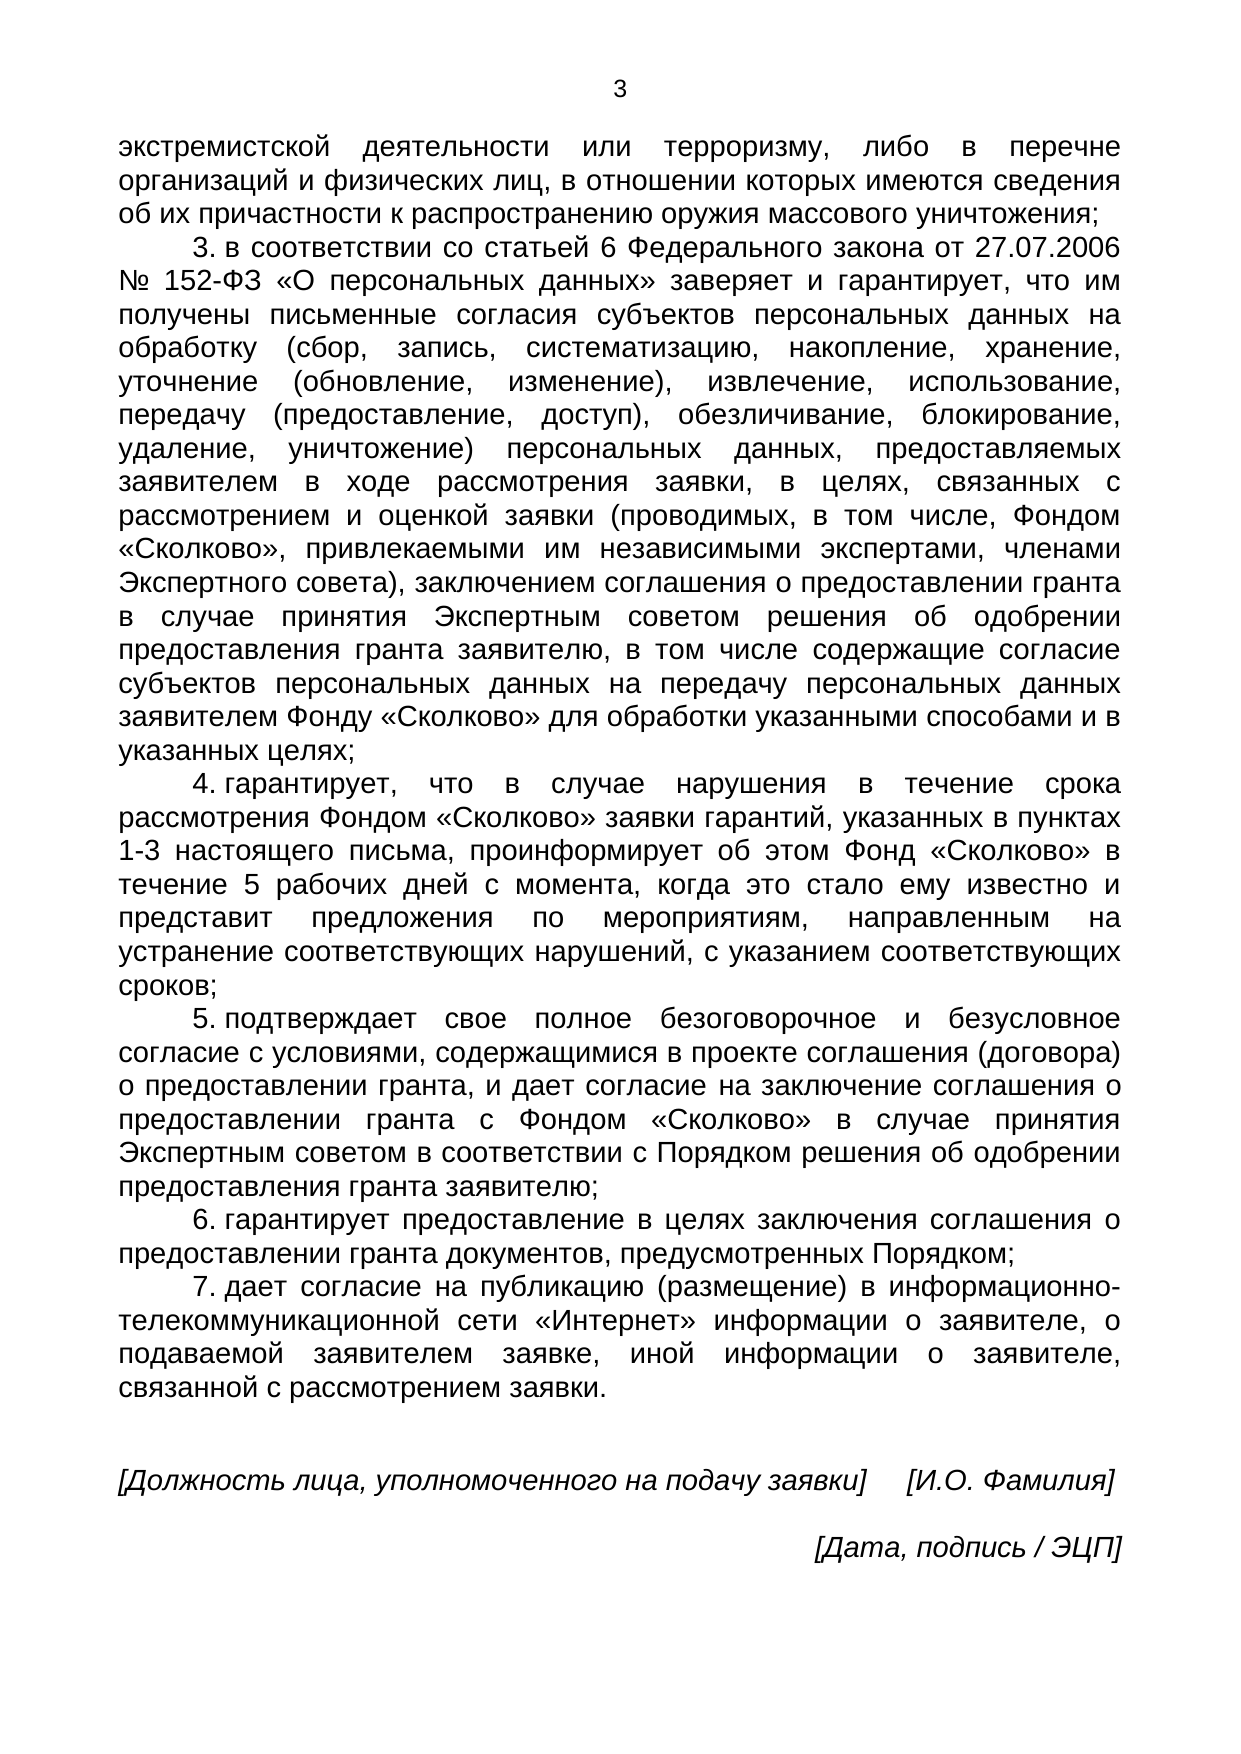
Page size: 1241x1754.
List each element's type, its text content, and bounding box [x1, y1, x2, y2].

list гарантирует предоставление в целях заключения соглашения о предоставлении гранта документов, предусмотренных Порядком; [118, 1202, 1122, 1269]
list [118, 129, 1122, 229]
list гарантирует, что в случае нарушения в течение срока рассмотрения Фондом «Сколково» заявки гарантий, указанных в пунктах 1-3 настоящего письма, проинформирует об этом Фонд «Сколково» в течение 5 рабочих дней с момента, когда это стало ему известно и представит предложения по мероприятиям, направленным на устранение соответствующих нарушений, с указанием соответствующих сроков; [118, 766, 1122, 1001]
text [Дата, подпись / ЭЦП] [118, 1531, 1122, 1564]
list в соответствии со статьей 6 Федерального закона от 27.07.2006 № 152-ФЗ «О персональных данных» заверяет и гарантирует, что им получены письменные согласия субъектов персональных данных на обработку (сбор, запись, систематизацию, накопление, хранение, уточнение (обновление, изменение), извлечение, использование, передачу (предоставление, доступ), обезличивание, блокирование, удаление, уничтожение) персональных данных, предоставляемых заявителем в ходе рассмотрения заявки, в целях, связанных с рассмотрением и оценкой заявки (проводимых, в том числе, Фондом «Сколково», привлекаемыми им независимыми экспертами, членами Экспертного совета), заключением соглашения о предоставлении гранта в случае принятия Экспертным советом решения об одобрении предоставления гранта заявителю, в том числе содержащие согласие субъектов персональных данных на передачу персональных данных заявителем Фонду «Сколково» для обработки указанными способами и в указанных целях; [118, 229, 1122, 766]
text [Должность лица, уполномоченного на подачу заявки] [И.О. Фамилия] [118, 1463, 1122, 1497]
list подтверждает свое полное безоговорочное и безусловное согласие с условиями, содержащимися в проекте соглашения (договора) о предоставлении гранта, и дает согласие на заключение соглашения о предоставлении гранта с Фондом «Сколково» в случае принятия Экспертным советом в соответствии с Порядком решения об одобрении предоставления гранта заявителю; [118, 1001, 1122, 1202]
list дает согласие на публикацию (размещение) в информационно-телекоммуникационной сети «Интернет» информации о заявителе, о подаваемой заявителем заявке, иной информации о заявителе, связанной с рассмотрением заявки. [118, 1269, 1122, 1403]
